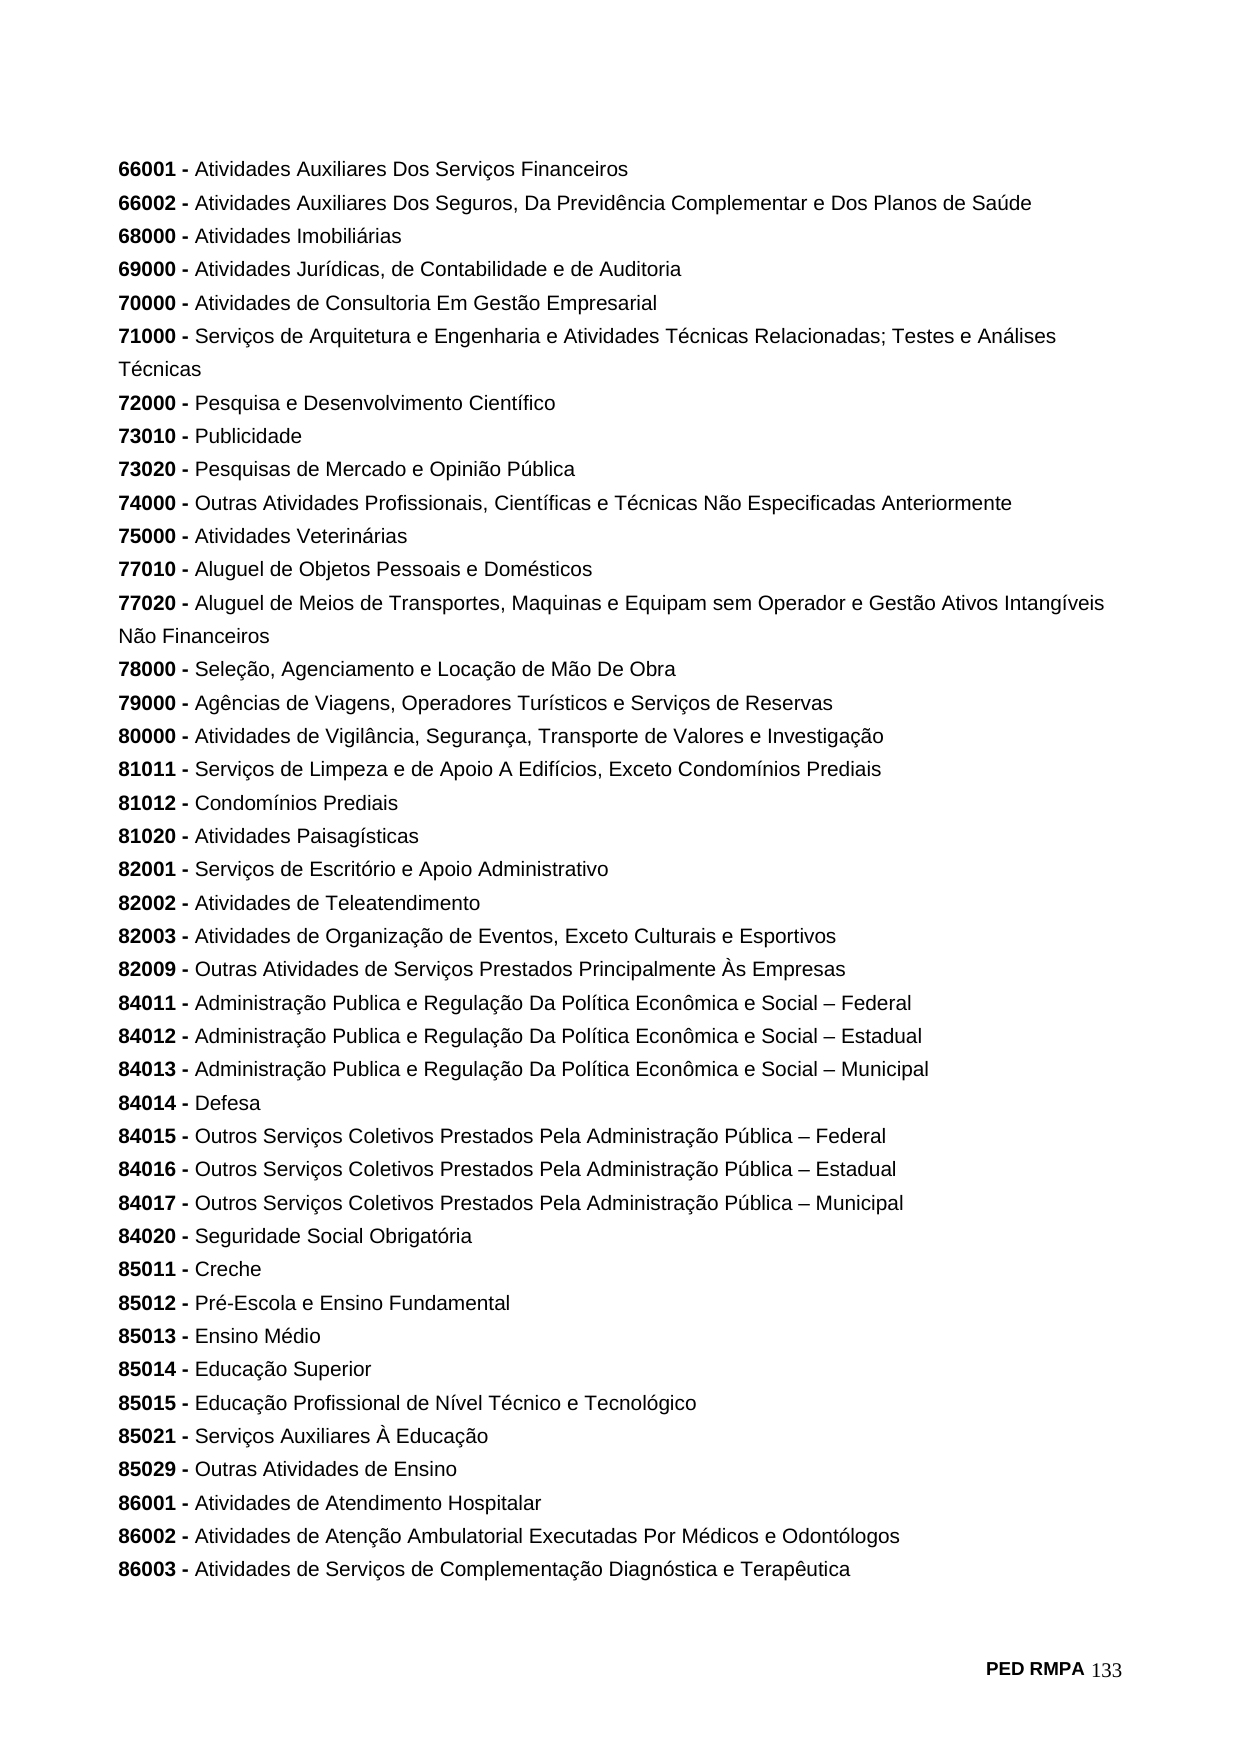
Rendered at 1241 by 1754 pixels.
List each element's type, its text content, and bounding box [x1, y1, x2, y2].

text 72000 - Pesquisa e Desenvolvimento Científico [118, 381, 1122, 414]
text 69000 - Atividades Jurídicas, de Contabilidade e de Auditoria [118, 248, 1122, 281]
text 84014 - Defesa [118, 1081, 1122, 1114]
text 81011 - Serviços de Limpeza e de Apoio A Edifícios, Exceto Condomínios Prediais [118, 748, 1122, 781]
text 82003 - Atividades de Organização de Eventos, Exceto Culturais e Esportivos [118, 914, 1122, 948]
text 75000 - Atividades Veterinárias [118, 514, 1122, 548]
text 81020 - Atividades Paisagísticas [118, 814, 1122, 848]
text 86001 - Atividades de Atendimento Hospitalar [118, 1481, 1122, 1514]
text 84012 - Administração Publica e Regulação Da Política Econômica e Social – Estadual [118, 1014, 1122, 1048]
text 85011 - Creche [118, 1248, 1122, 1281]
text 79000 - Agências de Viagens, Operadores Turísticos e Serviços de Reservas [118, 681, 1122, 714]
text 73020 - Pesquisas de Mercado e Opinião Pública [118, 448, 1122, 481]
text 85021 - Serviços Auxiliares À Educação [118, 1414, 1122, 1448]
text 71000 - Serviços de Arquitetura e Engenharia e Atividades Técnicas Relacionadas; Testes e Análises Técnicas [118, 314, 1122, 381]
text 84013 - Administração Publica e Regulação Da Política Econômica e Social – Municipal [118, 1048, 1122, 1081]
text 78000 - Seleção, Agenciamento e Locação de Mão De Obra [118, 648, 1122, 681]
text 85014 - Educação Superior [118, 1348, 1122, 1381]
text 85012 - Pré-Escola e Ensino Fundamental [118, 1281, 1122, 1314]
text 84016 - Outros Serviços Coletivos Prestados Pela Administração Pública – Estadual [118, 1148, 1122, 1181]
text 82009 - Outras Atividades de Serviços Prestados Principalmente Às Empresas [118, 948, 1122, 981]
text 73010 - Publicidade [118, 414, 1122, 448]
text 66002 - Atividades Auxiliares Dos Seguros, Da Previdência Complementar e Dos Planos de Saúde [118, 181, 1122, 214]
text 77020 - Aluguel de Meios de Transportes, Maquinas e Equipam sem Operador e Gestão Ativos Intangíveis Não Financeiros [118, 581, 1122, 648]
text 80000 - Atividades de Vigilância, Segurança, Transporte de Valores e Investigação [118, 714, 1122, 748]
text 82001 - Serviços de Escritório e Apoio Administrativo [118, 848, 1122, 881]
text 84020 - Seguridade Social Obrigatória [118, 1214, 1122, 1248]
text 81012 - Condomínios Prediais [118, 781, 1122, 814]
text 85013 - Ensino Médio [118, 1314, 1122, 1348]
text 85015 - Educação Profissional de Nível Técnico e Tecnológico [118, 1381, 1122, 1414]
text 82002 - Atividades de Teleatendimento [118, 881, 1122, 914]
text 70000 - Atividades de Consultoria Em Gestão Empresarial [118, 281, 1122, 314]
text 84017 - Outros Serviços Coletivos Prestados Pela Administração Pública – Municipal [118, 1181, 1122, 1214]
text 86002 - Atividades de Atenção Ambulatorial Executadas Por Médicos e Odontólogos [118, 1514, 1122, 1548]
text 77010 - Aluguel de Objetos Pessoais e Domésticos [118, 548, 1122, 581]
text 66001 - Atividades Auxiliares Dos Serviços Financeiros [118, 148, 1122, 181]
text 85029 - Outras Atividades de Ensino [118, 1448, 1122, 1481]
text 84015 - Outros Serviços Coletivos Prestados Pela Administração Pública – Federal [118, 1114, 1122, 1148]
text 86003 - Atividades de Serviços de Complementação Diagnóstica e Terapêutica [118, 1548, 1122, 1581]
text 84011 - Administração Publica e Regulação Da Política Econômica e Social – Federal [118, 981, 1122, 1014]
text 68000 - Atividades Imobiliárias [118, 214, 1122, 248]
text 74000 - Outras Atividades Profissionais, Científicas e Técnicas Não Especificadas Anteriormente [118, 481, 1122, 514]
